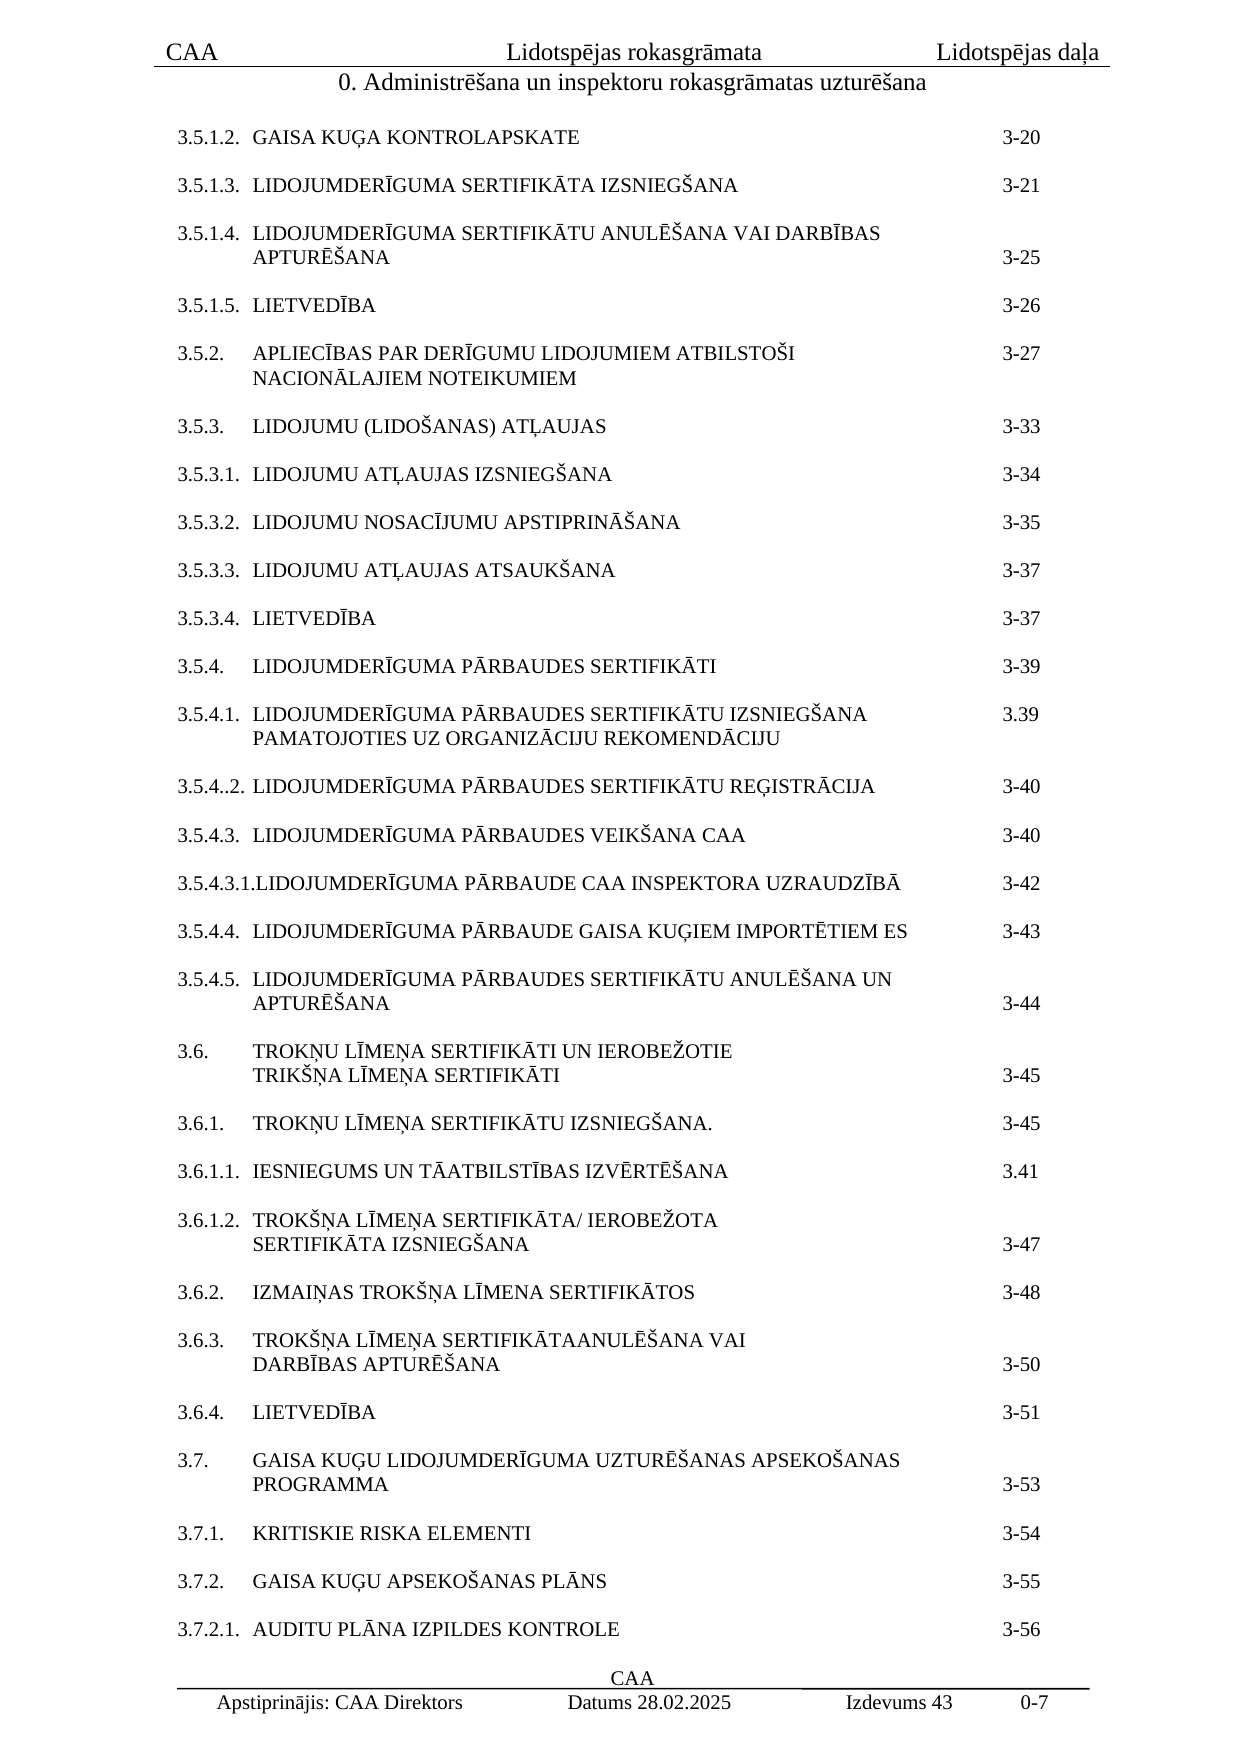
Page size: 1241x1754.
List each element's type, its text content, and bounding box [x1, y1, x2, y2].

text 3.6. trokņu līmeņa sertifikāti un ierobežotie [177, 1039, 1087, 1063]
text . trokņu līmeņa sertifikātu izsniegšana. 3-45 [177, 1111, 1087, 1135]
text 3.5.4.5. lIDOJUMDERĪGUMA pĀRBAUDES SERTIFIKĀTU ANULĒŠANA UN [177, 967, 1087, 991]
text 3.5.4.4. lIDOJUMDERĪGUMA PĀRBAUDE GAISA KUĢIEM IMPORTĒTIEM es 3-43 [177, 919, 1087, 943]
text 3.6.2. izmaiņas trokšņa līmena sertifikātos 3-48 [177, 1280, 1087, 1304]
text 3.5.4.3. LIDOJUMDERĪGUMA PĀRBAUDES VEIKŠANA caa 3-40 [177, 823, 1087, 847]
text PROGRAMMA 3-53 [177, 1472, 1087, 1496]
text 3.6.4. lietvedība 3-51 [177, 1400, 1087, 1424]
text pamatojoties uz organizāciju rekomendāciju [177, 726, 1087, 750]
text . Lidojumu (lidošanas) atļaujas 3-33 [177, 413, 1087, 438]
text nacionālajiem noteikumiem [177, 365, 1087, 389]
text 3.6.3. trokšņa līmeņa sertifikātaanulēšana vai [177, 1328, 1087, 1352]
text APTURĒŠANA 3-44 [177, 991, 1087, 1015]
text 3.5.4.1. Lidojumderīguma pārbaudes sertifikātu izsniegšana 3.39 [177, 702, 1087, 726]
text sertifikāta izsniegšana 3-47 [177, 1232, 1087, 1256]
text 3.5.3.1. lidojumu atļaujas izsniegšana 3-34 [177, 462, 1087, 486]
text 3.5.4. LIDOJUMDERĪGUMA PĀRBAUDES SERTIFIKĀTI 3-39 [177, 654, 1087, 678]
text trikšņa līmeņa sertifikāti 3-45 [177, 1063, 1087, 1087]
text 3.7. GAISA KUĢU LIDOJUMDERĪGUMA UZTURĒŠANAS APSEKOŠANAS [177, 1448, 1087, 1472]
text 3.5.3.3. lidojumu atļaujas atsaukšana 3-37 [177, 558, 1087, 582]
text 3.7.2.1. aUDITU PLĀNA IZPILDES KONTROLE 3-56 [177, 1617, 1087, 1641]
text 3.5.1.3. LIDOJUMDERĪGUMA SERTIFIKĀTA IZSNIEGŠANA 3-21 [177, 173, 1087, 197]
list Apliecības par derīgumu lidojumiem atbilstoši 3-27 [177, 341, 1087, 365]
text darbības apturēšana 3-50 [177, 1352, 1087, 1376]
text 3.5.4..2. Lidojumderīguma pārbaudes sertifikātu reģistrācija 3-40 [177, 774, 1087, 798]
text 3.5.1.4. LIDOJUMDERĪGUMA SERTIFIKĀTU ANULĒŠANA VAI DARBĪBAS [177, 221, 1087, 245]
text 3.7.2. GAISA KUĢU APSEKOŠANAS 3-55 [177, 1568, 1087, 1593]
text 3.5.3.4. lietvedība 3-37 [177, 606, 1087, 630]
text 3.6.1.2. trokšņa līmeņa sertifikāta/ ierobežota [177, 1208, 1087, 1232]
text 3.5.4.3.1.Lidojumderīguma pārbaude CAA inspektora uzraudzībā 3-42 [177, 871, 1087, 895]
text 3.5.3.2. lidojumu nosacījumu apstiprināšana 3-35 [177, 510, 1087, 534]
text 3.7.1. KRITISKIE RISKA ELEMENTI 3-54 [177, 1520, 1087, 1544]
text 3.5.1.5. LIETVEDĪBA 3-26 [177, 293, 1087, 317]
text APTURĒŠANA 3-25 [177, 245, 1087, 269]
text 3.5.1.2. GAISA KUĢA KONTROLAPSKATE 3-20 [177, 125, 1087, 149]
text 3.6.1.1. un tāatbilstības izvērtēšana 3.41 [177, 1159, 1087, 1183]
